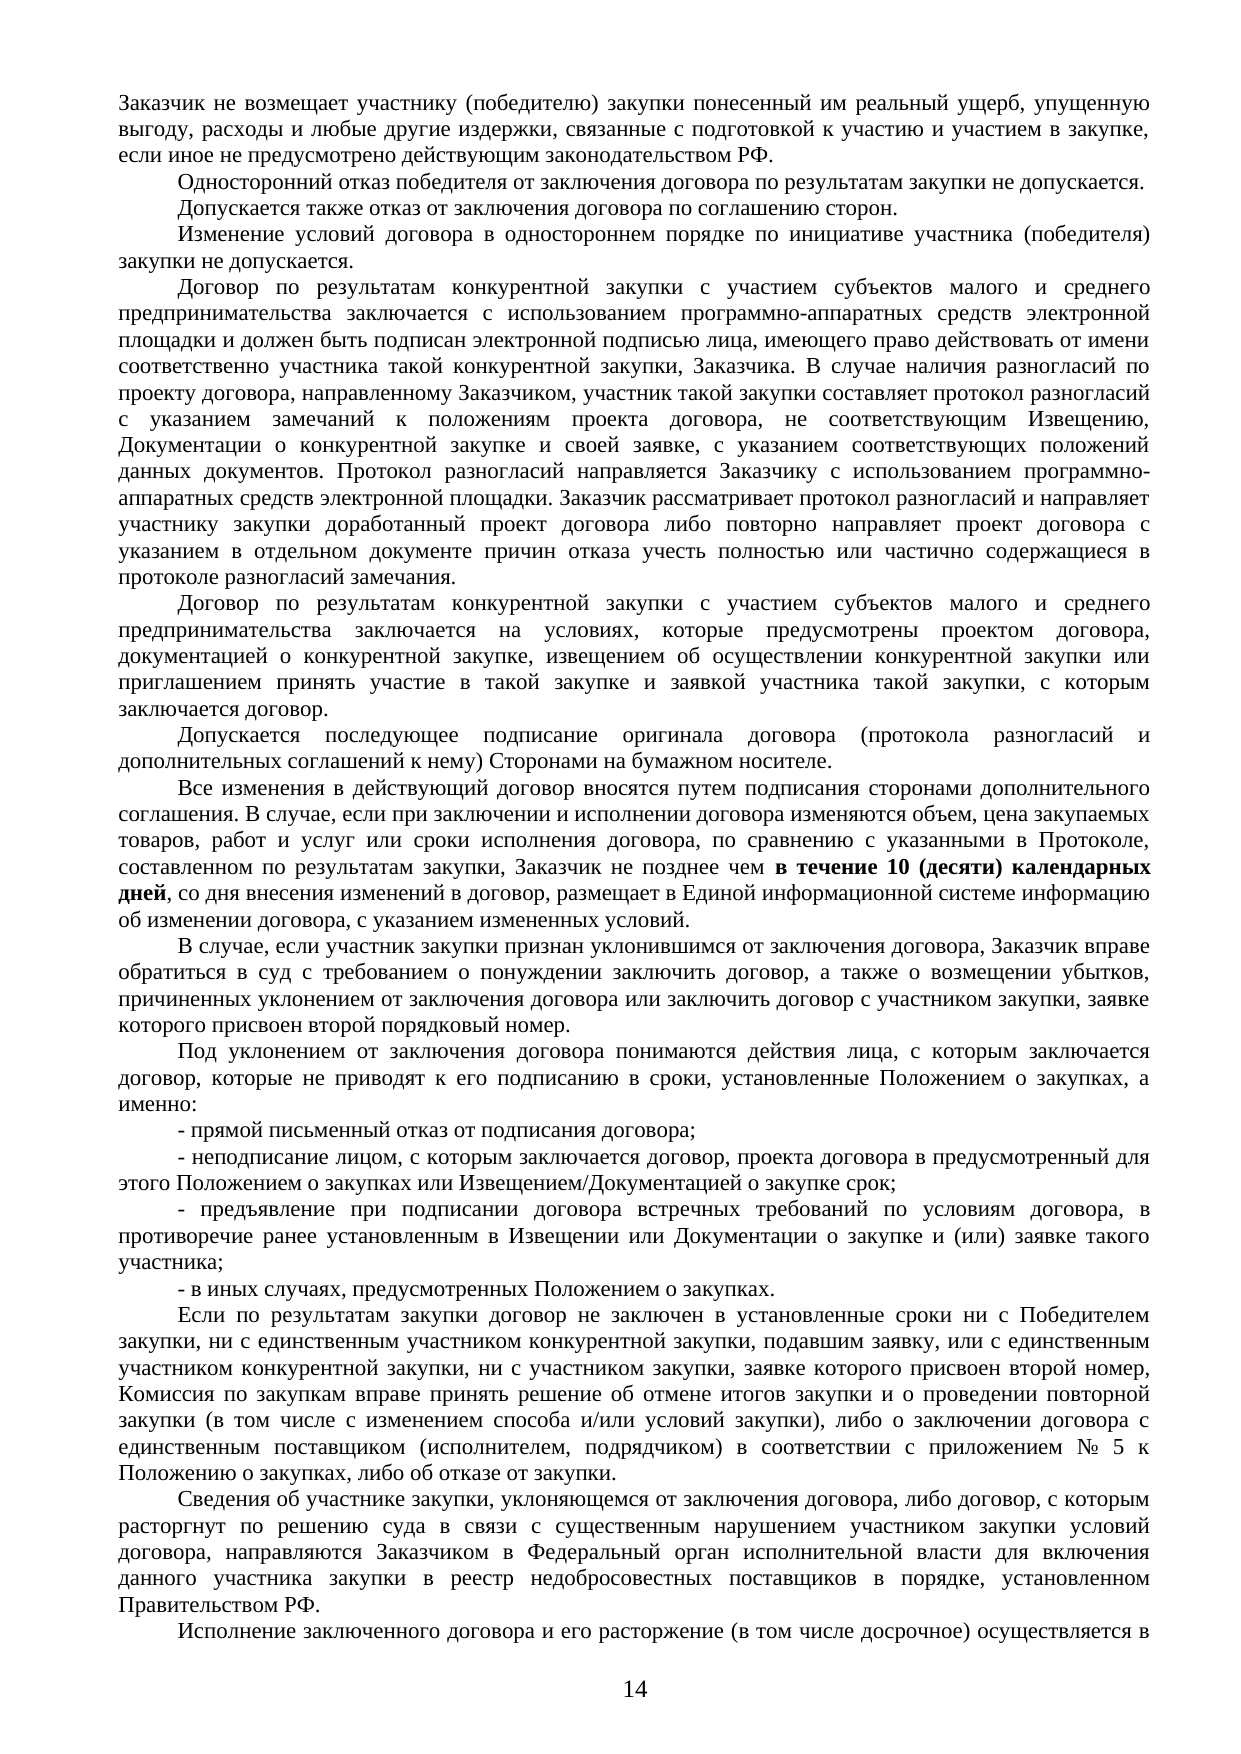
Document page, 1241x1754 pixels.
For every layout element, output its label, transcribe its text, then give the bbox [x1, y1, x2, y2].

text В случае, если участник закупки признан уклонившимся от заключения договора, Заказчик вправе обратиться в суд с требованием о понуждении заключить договор, а также о возмещении убытков, причиненных уклонением от заключения договора или заключить договор с участником закупки, заявке которого присвоен второй порядковый номер. [118, 932, 1152, 1037]
text Сведения об участнике закупки, уклоняющемся от заключения договора, либо договор, с которым расторгнут по решению суда в связи с существенным нарушением участником закупки условий договора, направляются Заказчиком в Федеральный орган исполнительной власти для включения данного участника закупки в реестр недобросовестных поставщиков в порядке, установленном Правительством РФ. [118, 1485, 1152, 1617]
text Договор по результатам конкурентной закупки с участием субъектов малого и среднего предпринимательства заключается на условиях, которые предусмотрены проектом договора, документацией о конкурентной закупке, извещением об осуществлении конкурентной закупки или приглашением принять участие в такой закупке и заявкой участника такой закупки, с которым заключается договор. [118, 589, 1152, 721]
text - в иных случаях, предусмотренных Положением о закупках. [118, 1274, 1152, 1301]
text Все изменения в действующий договор вносятся путем подписания сторонами дополнительного соглашения. В случае, если при заключении и исполнении договора изменяются объем, цена закупаемых товаров, работ и услуг или сроки исполнения договора, по сравнению с указанными в Протоколе, составленном по результатам закупки, Заказчик не позднее чем в течение 10 (десяти) календарных дней, со дня внесения изменений в договор, размещает в Единой информационной системе информацию об изменении договора, с указанием измененных условий. [118, 774, 1152, 932]
text Односторонний отказ победителя от заключения договора по результатам закупки не допускается. [118, 168, 1152, 194]
text - предъявление при подписании договора встречных требований по условиям договора, в противоречие ранее установленным в Извещении или Документации о закупке и (или) заявке такого участника; [118, 1196, 1152, 1274]
text Допускается также отказ от заключения договора по соглашению сторон. [118, 194, 1152, 220]
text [118, 1617, 1152, 1643]
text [118, 89, 1152, 168]
text - неподписание лицом, с которым заключается договор, проекта договора в предусмотренный для этого Положением о закупках или Извещением/Документацией о закупке срок; [118, 1143, 1152, 1196]
text Если по результатам закупки договор не заключен в установленные сроки ни с Победителем закупки, ни с единственным участником конкурентной закупки, подавшим заявку, или с единственным участником конкурентной закупки, ни с участником закупки, заявке которого присвоен второй номер, Комиссия по закупкам вправе принять решение об отмене итогов закупки и о проведении повторной закупки (в том числе с изменением способа и/или условий закупки), либо о заключении договора с единственным поставщиком (исполнителем, подрядчиком) в соответствии с приложением № 5 к Положению о закупках, либо об отказе от закупки. [118, 1301, 1152, 1485]
text - прямой письменный отказ от подписания договора; [118, 1116, 1152, 1143]
text Договор по результатам конкурентной закупки с участием субъектов малого и среднего предпринимательства заключается с использованием программно-аппаратных средств электронной площадки и должен быть подписан электронной подписью лица, имеющего право действовать от имени соответственно участника такой конкурентной закупки, Заказчика. В случае наличия разногласий по проекту договора, направленному Заказчиком, участник такой закупки составляет протокол разногласий с указанием замечаний к положениям проекта договора, не соответствующим Извещению, Документации о конкурентной закупке и своей заявке, с указанием соответствующих положений данных документов. Протокол разногласий направляется Заказчику с использованием программно-аппаратных средств электронной площадки. Заказчик рассматривает протокол разногласий и направляет участнику закупки доработанный проект договора либо повторно направляет проект договора с указанием в отдельном документе причин отказа учесть полностью или частично содержащиеся в протоколе разногласий замечания. [118, 273, 1152, 589]
text Допускается последующее подписание оригинала договора (протокола разногласий и дополнительных соглашений к нему) Сторонами на бумажном носителе. [118, 721, 1152, 774]
text Под уклонением от заключения договора понимаются действия лица, с которым заключается договор, которые не приводят к его подписанию в сроки, установленные Положением о закупках, а именно: [118, 1037, 1152, 1116]
text Изменение условий договора в одностороннем порядке по инициативе участника (победителя) закупки не допускается. [118, 220, 1152, 273]
